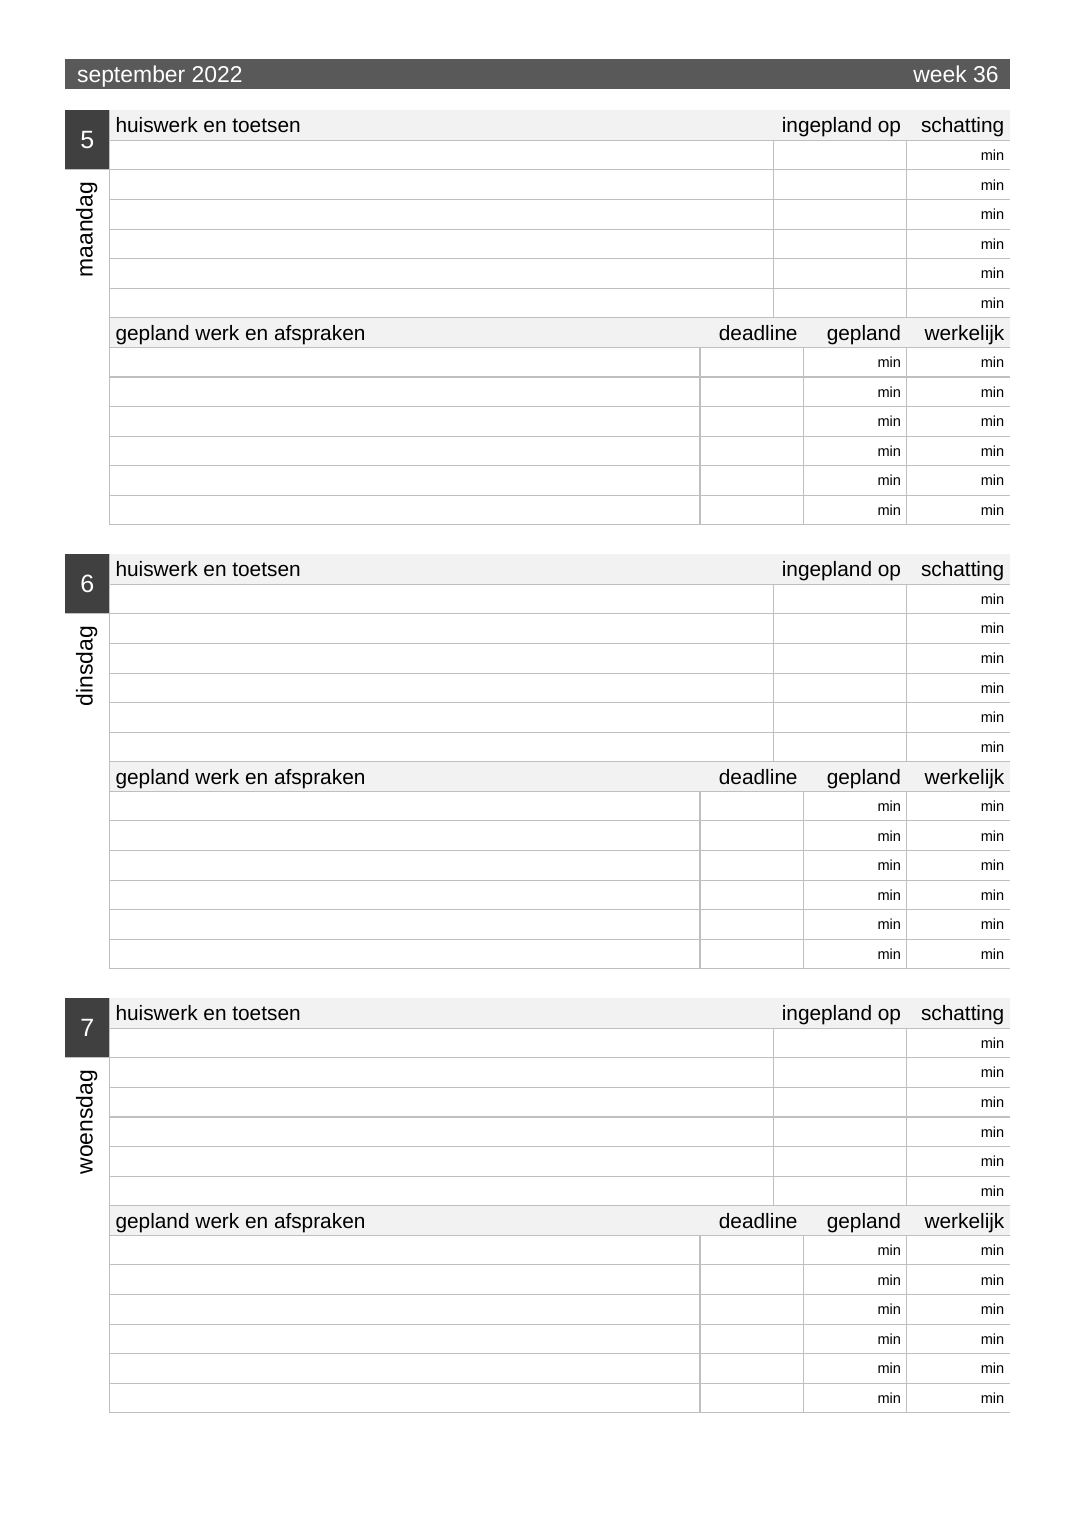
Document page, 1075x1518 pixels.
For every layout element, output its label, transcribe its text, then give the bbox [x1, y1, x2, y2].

table_cell gepland [803, 762, 907, 791]
table_cell [774, 733, 906, 761]
table_cell [774, 703, 906, 732]
table_cell min [907, 348, 1010, 376]
table_cell [701, 940, 803, 968]
table_cell [774, 1088, 906, 1116]
table_cell [110, 1058, 773, 1087]
table_cell [110, 1029, 773, 1057]
table_cell [774, 585, 906, 613]
table_cell dinsdag [65, 614, 109, 968]
table_cell [110, 1265, 699, 1294]
table_cell min [804, 407, 906, 436]
table_header september 2022 [65, 59, 426, 89]
table_cell [701, 821, 803, 850]
table_cell min [907, 1384, 1010, 1412]
table_cell min [907, 614, 1010, 643]
table_cell min [907, 910, 1010, 939]
table_cell min [907, 703, 1010, 732]
table_cell [110, 1088, 773, 1116]
table_header schatting [907, 110, 1010, 140]
table_cell [110, 170, 773, 199]
table_cell gepland werk en afspraken [110, 318, 700, 347]
table_cell [110, 1177, 773, 1205]
table_cell deadline [700, 762, 803, 791]
table_cell [774, 170, 906, 199]
table_cell maandag [65, 170, 109, 524]
table_cell min [907, 170, 1010, 199]
table_cell [701, 851, 803, 879]
table_cell deadline [700, 1206, 803, 1235]
table_cell [701, 910, 803, 939]
table_cell [110, 1236, 699, 1264]
table_cell gepland werk en afspraken [110, 762, 700, 791]
table_cell min [907, 1265, 1010, 1294]
table_cell min [804, 437, 906, 465]
table_cell min [907, 378, 1010, 406]
table_cell [701, 466, 803, 495]
table_cell min [907, 585, 1010, 613]
table_cell [110, 1295, 699, 1323]
table_cell min [907, 1058, 1010, 1087]
table_cell min [804, 1325, 906, 1353]
table_cell [701, 1384, 803, 1412]
table_header schatting [907, 554, 1010, 584]
table_cell [110, 614, 773, 643]
table_cell min [907, 141, 1010, 169]
table_cell min [804, 1354, 906, 1383]
table_cell [110, 289, 773, 317]
table_cell [774, 1177, 906, 1205]
table_cell [701, 1265, 803, 1294]
table_cell min [804, 821, 906, 850]
table_cell [774, 674, 906, 702]
table_cell [110, 1118, 773, 1146]
table_cell [110, 466, 699, 495]
table_header huiswerk en toetsen [110, 998, 774, 1028]
table_cell min [907, 644, 1010, 672]
table_cell [110, 881, 699, 909]
table_header 7 [65, 998, 109, 1057]
table_cell min [907, 674, 1010, 702]
table_cell [110, 910, 699, 939]
table_cell [110, 437, 699, 465]
table_cell min [804, 851, 906, 879]
table_cell [110, 851, 699, 879]
table_cell min [907, 1088, 1010, 1116]
table_cell [774, 141, 906, 169]
table_cell [110, 378, 699, 406]
table_cell min [804, 1265, 906, 1294]
table_cell min [804, 378, 906, 406]
table_cell min [804, 466, 906, 495]
table_cell min [804, 881, 906, 909]
table_cell [110, 585, 773, 613]
table_cell deadline [700, 318, 803, 347]
table_cell [110, 230, 773, 258]
table_cell [110, 348, 699, 376]
table_cell min [907, 1295, 1010, 1323]
table_cell min [907, 259, 1010, 288]
table_cell [774, 230, 906, 258]
table_cell min [907, 792, 1010, 820]
table_cell gepland werk en afspraken [110, 1206, 700, 1235]
table_header schatting [907, 998, 1010, 1028]
table_cell [110, 1147, 773, 1176]
table_cell [110, 792, 699, 820]
table_cell [774, 1118, 906, 1146]
table_header ingepland op [774, 998, 907, 1028]
table_cell [701, 1354, 803, 1383]
table_header ingepland op [774, 110, 907, 140]
table_cell werkelijk [907, 1206, 1010, 1235]
table_cell min [907, 881, 1010, 909]
table_cell [701, 1325, 803, 1353]
table_cell min [804, 496, 906, 524]
table_cell [701, 1236, 803, 1264]
table_cell [774, 644, 906, 672]
table_cell min [804, 910, 906, 939]
table_cell [701, 496, 803, 524]
table_header 6 [65, 554, 109, 613]
table_cell min [804, 1236, 906, 1264]
table_header huiswerk en toetsen [110, 554, 774, 584]
table_cell [110, 259, 773, 288]
table_cell [110, 200, 773, 228]
table_cell min [907, 851, 1010, 879]
table_cell [110, 703, 773, 732]
table_cell [774, 289, 906, 317]
table_cell [774, 1058, 906, 1087]
table_cell gepland [803, 1206, 907, 1235]
table_cell [110, 644, 773, 672]
table_cell [774, 259, 906, 288]
table_header 5 [65, 110, 109, 169]
table_cell min [907, 1325, 1010, 1353]
table_cell min [907, 466, 1010, 495]
table_cell min [907, 437, 1010, 465]
table_cell min [907, 407, 1010, 436]
table_cell [774, 1029, 906, 1057]
table_cell woensdag [65, 1058, 109, 1412]
table_cell [110, 674, 773, 702]
table_cell [110, 1325, 699, 1353]
table_cell min [907, 200, 1010, 228]
table_cell [110, 141, 773, 169]
table_cell [110, 1354, 699, 1383]
table_cell min [804, 1384, 906, 1412]
table_cell [701, 378, 803, 406]
table_cell werkelijk [907, 762, 1010, 791]
table_cell [701, 1295, 803, 1323]
table_cell [701, 407, 803, 436]
table_cell min [907, 940, 1010, 968]
table_cell [110, 496, 699, 524]
table_cell [701, 881, 803, 909]
table_cell min [907, 289, 1010, 317]
table_cell min [907, 1147, 1010, 1176]
table_cell min [907, 733, 1010, 761]
table_cell gepland [803, 318, 907, 347]
table_cell [774, 1147, 906, 1176]
table_cell [110, 940, 699, 968]
table_cell [701, 348, 803, 376]
table_cell min [804, 792, 906, 820]
table_cell min [804, 348, 906, 376]
table_cell [110, 407, 699, 436]
table_cell min [907, 1236, 1010, 1264]
table_cell [110, 733, 773, 761]
table_header week 36 [426, 59, 1010, 89]
table_header huiswerk en toetsen [110, 110, 774, 140]
table_cell [701, 792, 803, 820]
table_cell min [907, 1354, 1010, 1383]
table_cell [110, 1384, 699, 1412]
table_cell min [907, 230, 1010, 258]
table_cell min [907, 496, 1010, 524]
table_cell min [804, 1295, 906, 1323]
table_cell [774, 614, 906, 643]
table_cell [774, 200, 906, 228]
table_cell [701, 437, 803, 465]
table_cell min [907, 1177, 1010, 1205]
table_cell werkelijk [907, 318, 1010, 347]
table_cell [110, 821, 699, 850]
table_cell min [907, 1118, 1010, 1146]
table_cell min [907, 821, 1010, 850]
table_cell min [907, 1029, 1010, 1057]
table_cell min [804, 940, 906, 968]
table_header ingepland op [774, 554, 907, 584]
